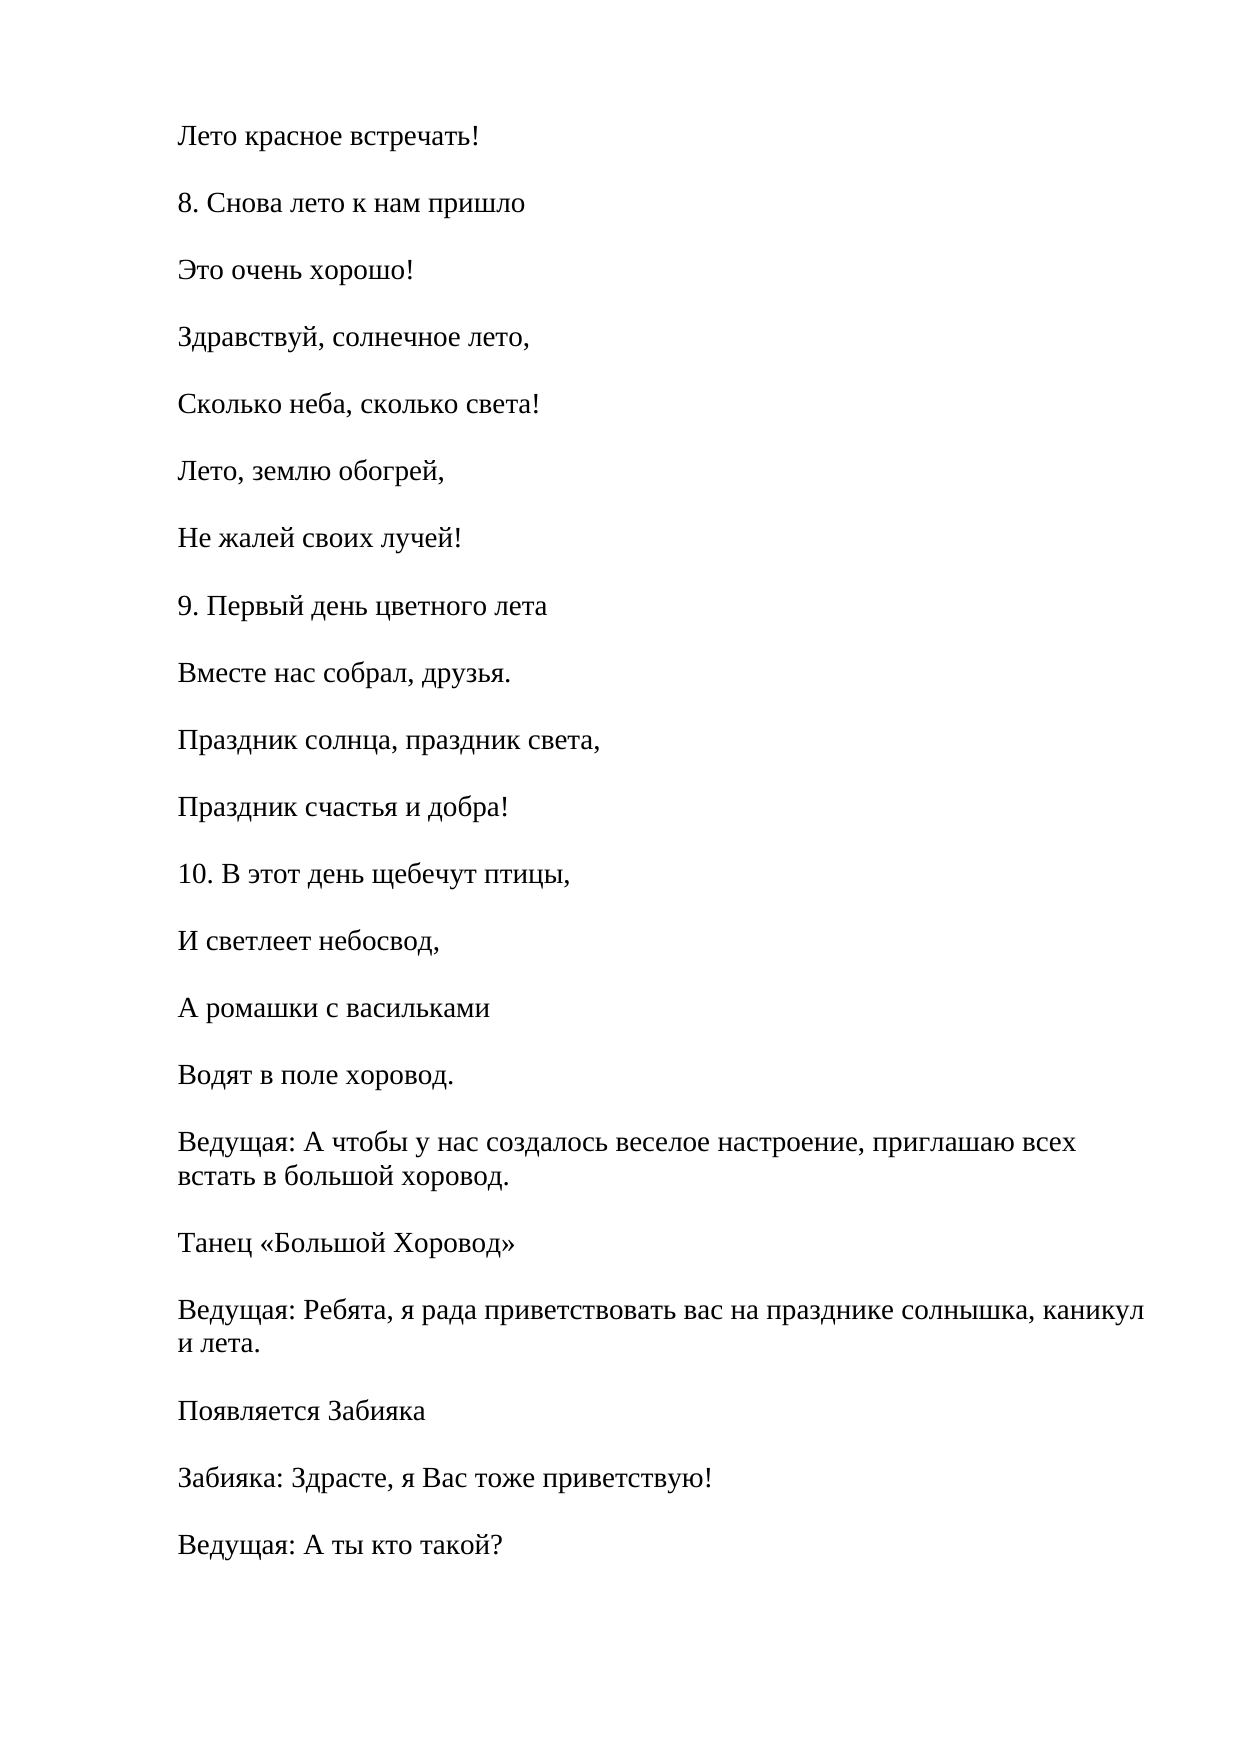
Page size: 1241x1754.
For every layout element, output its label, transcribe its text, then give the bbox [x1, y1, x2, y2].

text 9. Первый день цветного лета [177, 588, 1152, 621]
text Вместе нас собрал, друзья. [177, 655, 1152, 688]
text Здравствуй, солнечное лето, [177, 319, 1152, 353]
text Лето красное встречать! [177, 118, 1152, 152]
text И светлеет небосвод, [177, 923, 1152, 957]
text Праздник счастья и добра! [177, 789, 1152, 822]
text Это очень хорошо! [177, 252, 1152, 286]
text 8. Снова лето к нам пришло [177, 185, 1152, 219]
text Забияка: Здрасте, я Вас тоже приветствую! [177, 1460, 1152, 1493]
text 10. В этот день щебечут птицы, [177, 856, 1152, 889]
text Ведущая: А чтобы у нас создалось веселое настроение, приглашаю всех встать в большой хоровод. [177, 1124, 1152, 1191]
text Ведущая: Ребята, я рада приветствовать вас на празднике солнышка, каникул и лета. [177, 1292, 1152, 1359]
text Сколько неба, сколько света! [177, 386, 1152, 420]
text А ромашки с васильками [177, 990, 1152, 1024]
text Появляется Забияка [177, 1393, 1152, 1426]
text Танец «Большой Хоровод» [177, 1225, 1152, 1258]
text Ведущая: А ты кто такой? [177, 1527, 1152, 1560]
text Не жалей своих лучей! [177, 521, 1152, 554]
text Лето, землю обогрей, [177, 453, 1152, 487]
text Праздник солнца, праздник света, [177, 722, 1152, 755]
text Водят в поле хоровод. [177, 1057, 1152, 1091]
